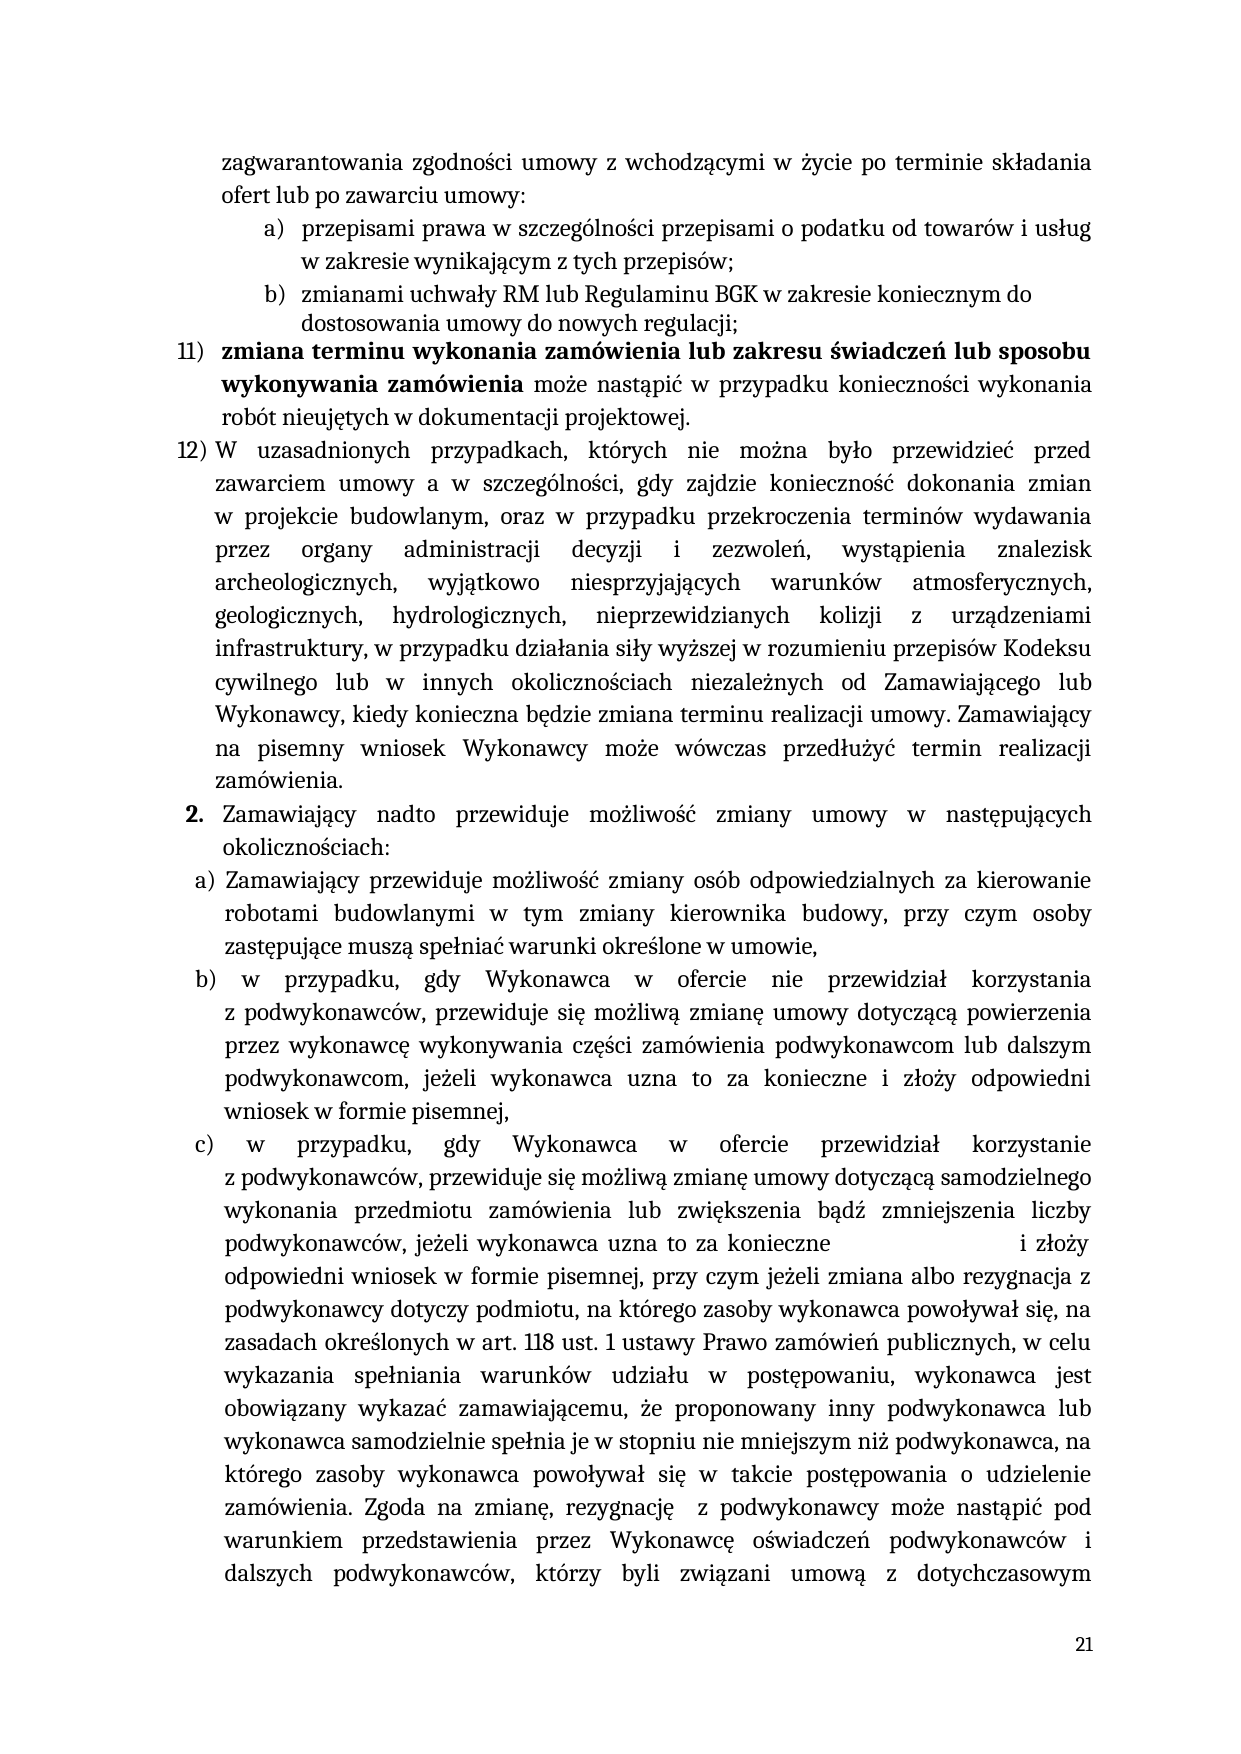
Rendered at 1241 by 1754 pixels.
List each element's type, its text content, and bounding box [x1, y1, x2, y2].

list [177, 148, 1093, 209]
list zmiana terminu wykonania zamówienia lub zakresu świadczeń lub sposobu wykonywania zamówienia może nastąpić w przypadku konieczności wykonania robót nieujętych w dokumentacji projektowej. [177, 337, 1093, 432]
text b) w przypadku, gdy Wykonawca w ofercie nie przewidział korzystania z podwykonawców, przewiduje się możliwą zmianę umowy dotyczącą powierzenia przez wykonawcę wykonywania części zamówienia podwykonawcom lub dalszym podwykonawcom, jeżeli wykonawca uzna to za konieczne i złoży odpowiedni wniosek w formie pisemnej, [195, 964, 1093, 1125]
text a) Zamawiający przewiduje możliwość zmiany osób odpowiedzialnych za kierowanie robotami budowlanymi w tym zmiany kierownika budowy, przy czym osoby zastępujące muszą spełniać warunki określone w umowie, [195, 866, 1093, 960]
list Zamawiający nadto przewiduje możliwość zmiany umowy w następujących okolicznościach: [185, 799, 1093, 861]
list W uzasadnionych przypadkach, których nie można było przewidzieć przed zawarciem umowy a w szczególności, gdy zajdzie konieczność dokonania zmian w projekcie budowlanym, oraz w przypadku przekroczenia terminów wydawania przez organy administracji decyzji i zezwoleń, wystąpienia znalezisk archeologicznych, wyjątkowo niesprzyjających warunków atmosferycznych, geologicznych, hydrologicznych, nieprzewidzianych kolizji z urządzeniami infrastruktury, w przypadku działania siły wyższej w rozumieniu przepisów Kodeksu cywilnego lub w innych okolicznościach niezależnych od Zamawiającego lub Wykonawcy, kiedy konieczna będzie zmiana terminu realizacji umowy. Zamawiający na pisemny wniosek Wykonawcy może wówczas przedłużyć termin realizacji zamówienia. [177, 436, 1093, 795]
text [195, 1130, 1093, 1588]
list przepisami prawa w szczególności przepisami o podatku od towarów i usług w zakresie wynikającym z tych przepisów; [264, 214, 1093, 275]
list zmianami uchwały RM lub Regulaminu BGK w zakresie koniecznym do dostosowania umowy do nowych regulacji; [264, 280, 1093, 337]
